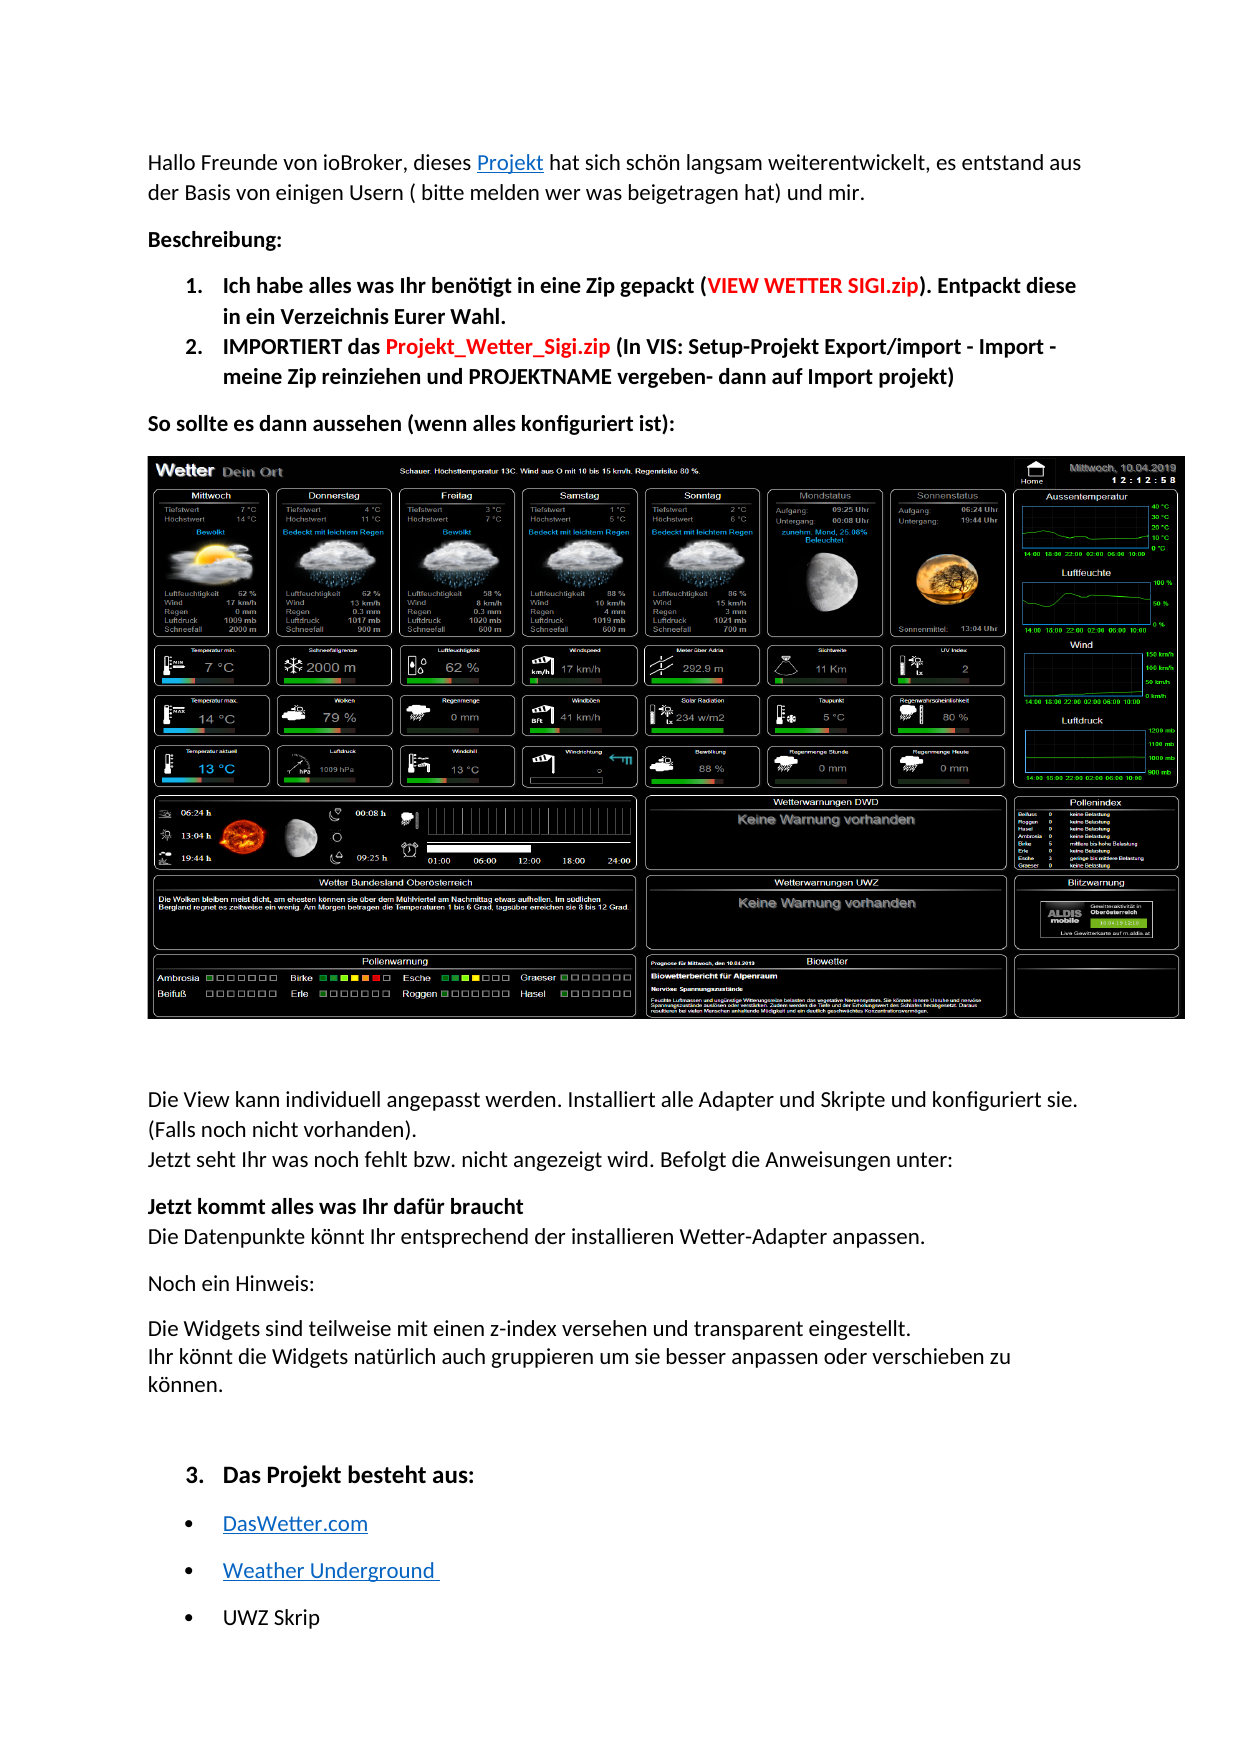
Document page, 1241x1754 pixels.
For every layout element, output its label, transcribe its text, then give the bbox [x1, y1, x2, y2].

text Hallo Freunde von ioBroker, dieses Projekt hat sich schön langsam weiterentwickelt, es entstand aus der Basis von einigen Usern ( bitte melden wer was beigetragen hat) und mir. [148, 148, 1093, 206]
picture [147, 456, 1185, 1019]
list UWZ Skrip [185, 1603, 1093, 1631]
list IMPORTIERT das Projekt_Wetter_Sigi.zip (In VIS: Setup-Projekt Export/import - Import - meine Zip reinziehen und PROJEKTNAME vergeben- dann auf Import projekt) [185, 332, 1093, 390]
text Jetzt kommt alles was Ihr dafür braucht Die Datenpunkte könnt Ihr entsprechend der installieren Wetter-Adapter anpassen. [148, 1192, 1093, 1250]
text Beschreibung: [148, 225, 1093, 253]
list Weather Underground [185, 1556, 1093, 1584]
list Das Projekt besteht aus: [185, 1459, 1093, 1490]
text Die View kann individuell angepasst werden. Installiert alle Adapter und Skripte und konfiguriert sie. (Falls noch nicht vorhanden). Jetzt seht Ihr was noch fehlt bzw. nicht angezeigt wird. Befolgt die Anweisungen unter: [148, 1085, 1093, 1173]
text Die Widgets sind teilweise mit einen z-index versehen und transparent eingestellt. Ihr könnt die Widgets natürlich auch gruppieren um sie besser anpassen oder verschieben zu können. [148, 1314, 1093, 1398]
text Noch ein Hinweis: [148, 1269, 1093, 1297]
text So sollte es dann aussehen (wenn alles konfiguriert ist): [148, 409, 1093, 437]
list Ich habe alles was Ihr benötigt in eine Zip gepackt (VIEW WETTER SIGI.zip). Entpackt diese in ein Verzeichnis Eurer Wahl. [185, 272, 1093, 330]
list DasWetter.com [185, 1509, 1093, 1537]
